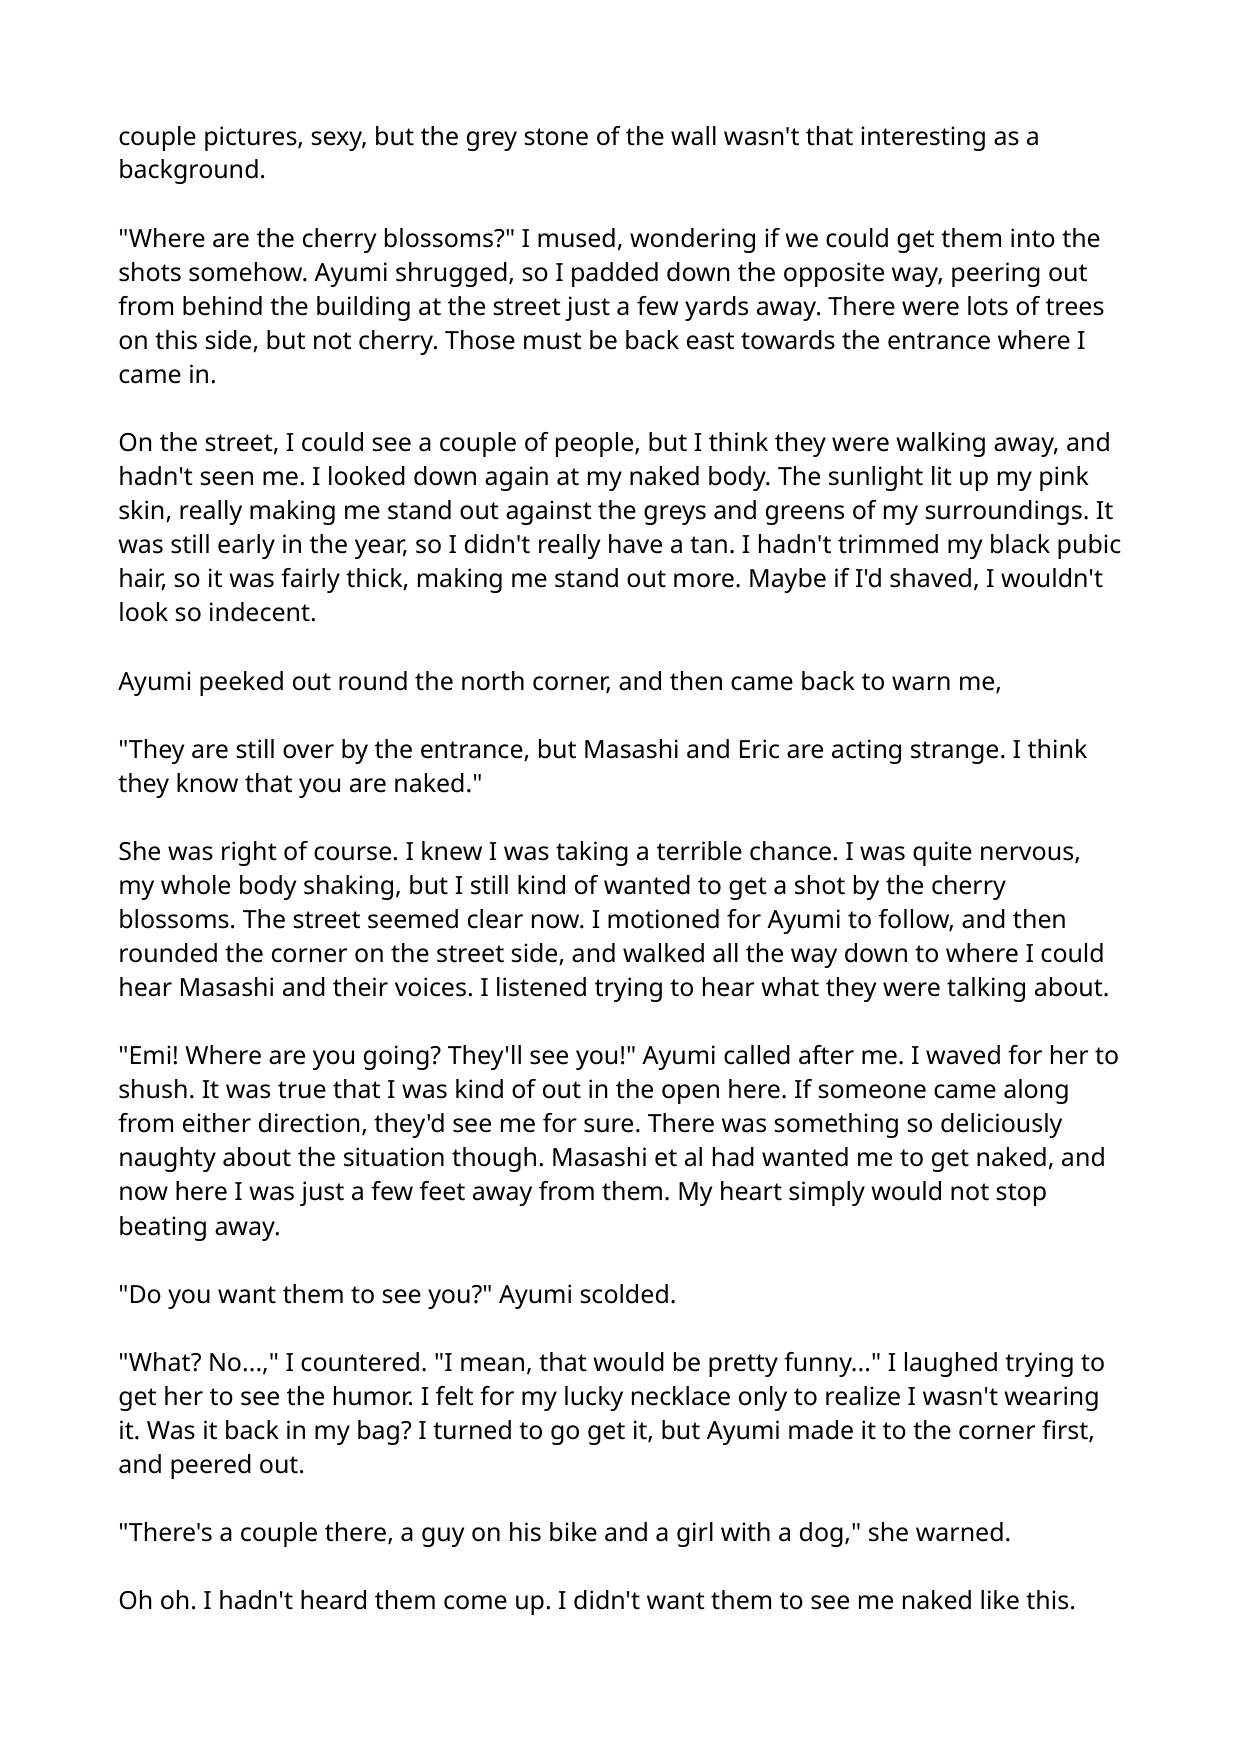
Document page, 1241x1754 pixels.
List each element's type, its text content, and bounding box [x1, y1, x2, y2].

text On the street, I could see a couple of people, but I think they were walking away, and hadn't seen me. I looked down again at my naked body. The sunlight lit up my pink skin, really making me stand out against the greys and greens of my surroundings. It was still early in the year, so I didn't really have a tan. I hadn't trimmed my black pubic hair, so it was fairly thick, making me stand out more. Maybe if I'd shaved, I wouldn't look so indecent. [118, 425, 1122, 629]
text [118, 118, 1122, 186]
text "Emi! Where are you going? They'll see you!" Ayumi called after me. I waved for her to shush. It was true that I was kind of out in the open here. If someone came along from either direction, they'd see me for sure. There was something so deliciously naughty about the situation though. Masashi et al had wanted me to get naked, and now here I was just a few feet away from them. My heart simply would not stop beating away. [118, 1038, 1122, 1242]
text "They are still over by the entrance, but Masashi and Eric are acting strange. I think they know that you are naked." [118, 731, 1122, 799]
text "What? No...," I countered. "I mean, that would be pretty funny..." I laughed trying to get her to see the humor. I felt for my lucky necklace only to realize I wasn't wearing it. Was it back in my bag? I turned to go get it, but Ayumi made it to the corner first, and peered out. [118, 1344, 1122, 1481]
text She was right of course. I knew I was taking a terrible chance. I was quite nervous, my whole body shaking, but I still kind of wanted to get a shot by the cherry blossoms. The street seemed clear now. I motioned for Ayumi to follow, and then rounded the corner on the street side, and walked all the way down to where I could hear Masashi and their voices. I listened trying to hear what they were talking about. [118, 833, 1122, 1004]
text Ayumi peeked out round the north corner, and then came back to warn me, [118, 663, 1122, 697]
text Oh oh. I hadn't heard them come up. I didn't want them to see me naked like this. [118, 1583, 1122, 1617]
text "Do you want them to see you?" Ayumi scolded. [118, 1276, 1122, 1310]
text "Where are the cherry blossoms?" I mused, wondering if we could get them into the shots somehow. Ayumi shrugged, so I padded down the opposite way, peering out from behind the building at the street just a few yards away. There were lots of trees on this side, but not cherry. Those must be back east towards the entrance where I came in. [118, 220, 1122, 391]
text "There's a couple there, a guy on his bike and a girl with a dog," she warned. [118, 1515, 1122, 1549]
